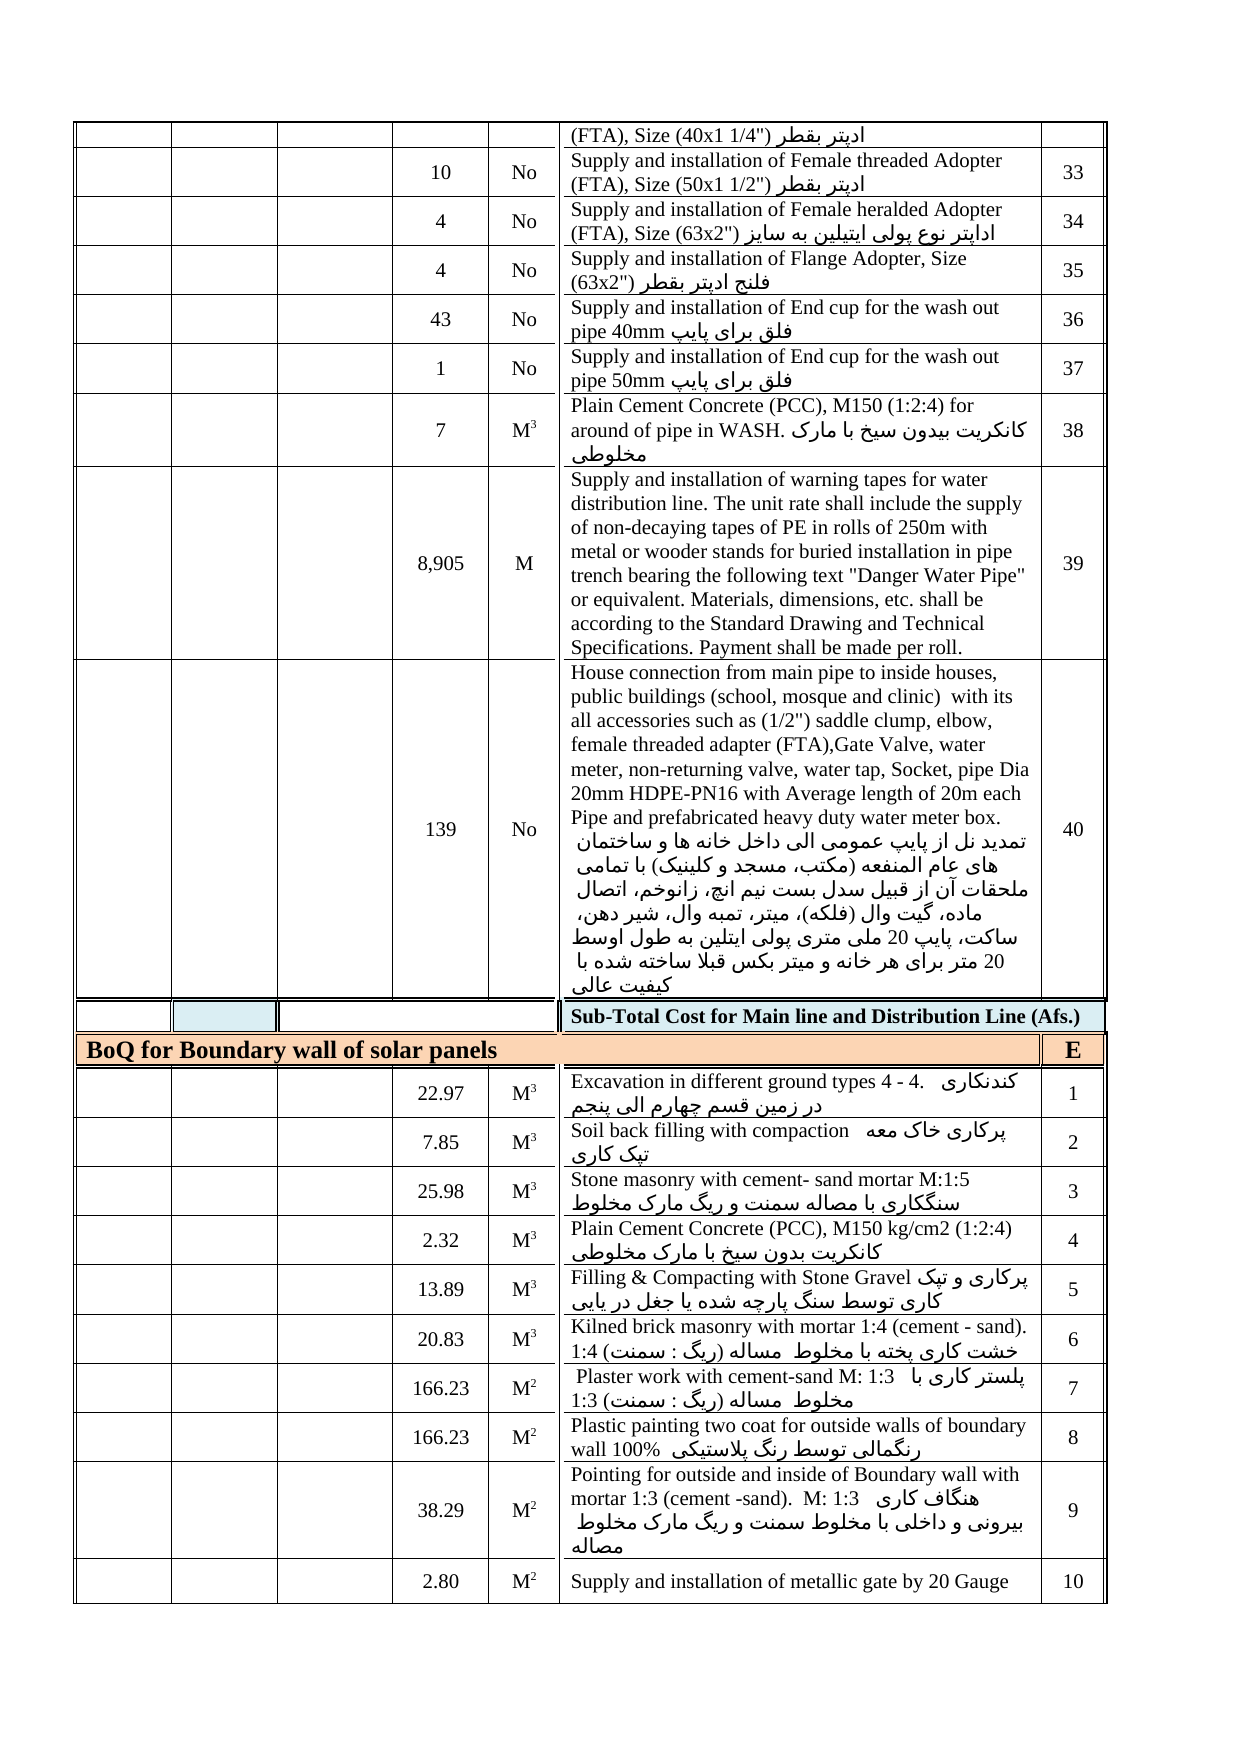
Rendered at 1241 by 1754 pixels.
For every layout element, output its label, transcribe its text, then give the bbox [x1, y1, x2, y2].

table_cell [77, 1265, 171, 1313]
table_cell 1 [393, 344, 488, 392]
table_cell [278, 295, 392, 343]
table_cell [172, 1559, 277, 1603]
table_cell Plain Cement Concrete (PCC), M150 (1:2:4) for around of pipe in WASH. کانکریت بیدون سیخ با مارک مخلوطی [560, 393, 1041, 466]
table_cell [77, 148, 171, 196]
table_cell Supply and installation of End cup for the wash out pipe 50mm فلق برای پایپ [560, 343, 1041, 392]
table_cell M3 [489, 1117, 559, 1166]
table_cell 6 [1042, 1315, 1103, 1363]
table_cell M2 [489, 1558, 559, 1603]
table_cell 4 [393, 197, 488, 245]
table_cell [77, 344, 171, 392]
table_cell 166.23 [393, 1413, 488, 1461]
table_cell [77, 197, 171, 245]
table_cell No [489, 147, 559, 196]
table_cell No [489, 659, 559, 997]
table_cell Filling & Compacting with Stone Gravel پرکاری و تپک کاری توسط سنگ پارچه شده یا جغل در یایی [560, 1264, 1041, 1313]
table_cell [172, 197, 277, 245]
table_cell [278, 148, 392, 196]
table_cell [77, 1002, 170, 1031]
table_cell 20.83 [393, 1315, 488, 1363]
table_cell Plastic painting two coat for outside walls of boundary wall 100% رنگمالی توسط رنگ پلاستیکی [560, 1412, 1041, 1461]
table_cell 8 [1042, 1413, 1103, 1461]
table_cell [172, 467, 277, 659]
table_cell 2 [1042, 1118, 1103, 1166]
table_cell 2.32 [393, 1216, 488, 1264]
table_cell [172, 1167, 277, 1215]
table_cell No [489, 343, 559, 392]
table_cell 36 [1042, 295, 1103, 343]
table_cell M2 [489, 1363, 559, 1412]
table_cell No [489, 245, 559, 294]
table_cell [278, 1559, 392, 1603]
table_cell M3 [489, 1264, 559, 1313]
table_cell Supply and installation of Female heralded Adopter (FTA), Size (63x2") اداپتر نوع پولی ایتیلین به سایز [560, 196, 1041, 245]
table_cell [278, 660, 392, 997]
table_cell 34 [1042, 197, 1103, 245]
table_cell [278, 1462, 392, 1558]
table_cell [278, 1364, 392, 1412]
table_cell 32 [1042, 123, 1103, 147]
table_cell 10 [1042, 1559, 1103, 1603]
table_cell 38.29 [393, 1462, 488, 1558]
table_cell 7 [1042, 1364, 1103, 1412]
table_cell [77, 1413, 171, 1461]
table_cell M [489, 466, 559, 659]
table_cell No [489, 196, 559, 245]
table_cell [172, 1069, 277, 1117]
table_cell [280, 997, 559, 1031]
table_cell [172, 344, 277, 392]
table_cell [278, 1265, 392, 1313]
table_cell [77, 1167, 171, 1215]
table_cell [278, 1167, 392, 1215]
table_cell [77, 1462, 171, 1558]
table_cell M2 [489, 1461, 559, 1558]
table_cell 2.80 [393, 1559, 488, 1603]
table_cell 9 [1042, 1462, 1103, 1558]
table_cell 38 [1042, 394, 1103, 466]
table_cell [172, 660, 277, 997]
table_cell [172, 148, 277, 196]
table_cell 22.97 [393, 1069, 488, 1117]
table_cell BoQ for Boundary wall of solar panels [75, 1031, 1041, 1064]
table_cell 1 [1042, 1069, 1103, 1117]
table_cell 5 [1042, 1265, 1103, 1313]
table_cell Supply and installation of Female threaded Adopter (FTA), Size (50x1 1/2") ادپتر بقطر [560, 147, 1041, 196]
table_cell Supply and installation of Flange Adopter, Size (63x2") فلنج ادپتر بقطر [560, 245, 1041, 294]
table_cell [77, 295, 171, 343]
table_cell 13.89 [393, 1265, 488, 1313]
table_cell [77, 660, 171, 997]
table_cell [278, 197, 392, 245]
table_cell [77, 394, 171, 466]
table_cell [278, 246, 392, 294]
table_cell [172, 1216, 277, 1264]
table_cell [278, 344, 392, 392]
table_cell [172, 1413, 277, 1461]
table_cell 40 [1042, 660, 1103, 997]
table_cell [278, 1118, 392, 1166]
table_cell 7 [393, 394, 488, 466]
table_cell 139 [393, 660, 488, 997]
table_cell [278, 1069, 392, 1117]
table_cell Plain Cement Concrete (PCC), M150 kg/cm2 (1:2:4) کانکریت بدون سیخ با مارک مخلوطی [560, 1215, 1041, 1264]
table_cell [172, 1364, 277, 1412]
table_cell Supply and installation of warning tapes for water distribution line. The unit rate shall include the supply of non-decaying tapes of PE in rolls of 250m with metal or wooder stands for buried installation in pipe trench bearing the following text "Danger Water Pipe" or equivalent. Materials, dimensions, etc. shall be according to the Standard Drawing and Technical Specifications. Payment shall be made per roll. [560, 466, 1041, 659]
table_cell 3 [1042, 1167, 1103, 1215]
table_cell [77, 1118, 171, 1166]
table_cell No [489, 294, 559, 343]
table_cell [172, 295, 277, 343]
table_cell [77, 1315, 171, 1363]
table_cell 37 [1042, 344, 1103, 392]
table_cell 39 [1042, 467, 1103, 659]
table_cell [77, 1559, 171, 1603]
table_cell [172, 394, 277, 466]
table_cell [77, 123, 171, 147]
table_cell M3 [489, 1064, 559, 1117]
table_cell Excavation in different ground types 4 - 4. کندنکاری در زمین قسم چهارم الی پنجم [560, 1064, 1041, 1117]
table_cell Stone masonry with cement- sand mortar M:1:5 سنگکاری با مصاله سمنت و ریگ مارک مخلوط [560, 1166, 1041, 1215]
table_cell M2 [489, 1412, 559, 1461]
table_cell M3 [489, 1166, 559, 1215]
table_cell 43 [393, 295, 488, 343]
table_cell 166.23 [393, 1364, 488, 1412]
table_cell [77, 246, 171, 294]
table_cell M3 [489, 1215, 559, 1264]
table_cell [77, 1216, 171, 1264]
table_cell [278, 467, 392, 659]
table_cell Plaster work with cement-sand M: 1:3 پلستر کاری با مخلوط مساله (ریگ : سمنت) 1:3 [560, 1363, 1041, 1412]
table_cell [77, 1364, 171, 1412]
table_cell [172, 123, 277, 147]
table_cell 7.85 [393, 1118, 488, 1166]
table_cell [174, 1002, 275, 1031]
table_cell Sub-Total Cost for Main line and Distribution Line (Afs.) [560, 997, 1104, 1031]
table_cell M3 [489, 393, 559, 466]
table_cell [172, 1265, 277, 1313]
table_cell [77, 1069, 171, 1117]
table_cell 4 [1042, 1216, 1103, 1264]
table_cell M3 [489, 1314, 559, 1363]
table_cell [77, 467, 171, 659]
table_cell [278, 1216, 392, 1264]
table_cell Soil back filling with compaction پرکاری خاک معه تپک کاری [560, 1117, 1041, 1166]
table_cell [560, 1558, 1041, 1603]
table_cell No [489, 123, 559, 147]
table_cell 4 [393, 246, 488, 294]
table_cell [172, 1118, 277, 1166]
table_cell 25.98 [393, 1167, 488, 1215]
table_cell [560, 123, 1041, 147]
table_cell E [1043, 1035, 1103, 1064]
table_cell [278, 394, 392, 466]
table_cell Kilned brick masonry with mortar 1:4 (cement - sand). خشت کاری پخته با مخلوط مساله (ریگ : سمنت) 1:4 [560, 1314, 1041, 1363]
table_cell [172, 246, 277, 294]
table_cell House connection from main pipe to inside houses, public buildings (school, mosque and clinic) with its all accessories such as (1/2") saddle clump, elbow, female threaded adapter (FTA),Gate Valve, water meter, non-returning valve, water tap, Socket, pipe Dia 20mm HDPE-PN16 with Average length of 20m each Pipe and prefabricated heavy duty water meter box. تمدید نل از پایپ عمومی الی داخل خانه ها و ساختمان های عام المنفعه (مکتب، مسجد و کلینیک) با تمامی ملحقات آن از قبیل سدل بست نیم انچ، زانوخم، اتصال ماده، گیت وال (فلکه)، میتر، تمبه وال، شیر دهن، ساکت، پایپ 20 ملی متری پولی ایتلین به طول اوسط 20 متر برای هر خانه و میتر بکس قبلا ساخته شده با کیفیت عالی [560, 659, 1041, 997]
table_cell Pointing for outside and inside of Boundary wall with mortar 1:3 (cement -sand). M: 1:3 هنگاف کاری بیرونی و داخلی با مخلوط سمنت و ریگ مارک مخلوط مصاله [560, 1461, 1041, 1558]
table_cell [278, 1413, 392, 1461]
table_cell 8,905 [393, 467, 488, 659]
table_cell 35 [1042, 246, 1103, 294]
table_cell Supply and installation of End cup for the wash out pipe 40mm فلق برای پایپ [560, 294, 1041, 343]
table_cell [172, 1462, 277, 1558]
table_cell [278, 123, 392, 147]
table_cell [278, 1315, 392, 1363]
table_cell [172, 1315, 277, 1363]
table_cell 10 [393, 148, 488, 196]
table_cell 33 [1042, 148, 1103, 196]
table_cell 46 [393, 123, 488, 147]
